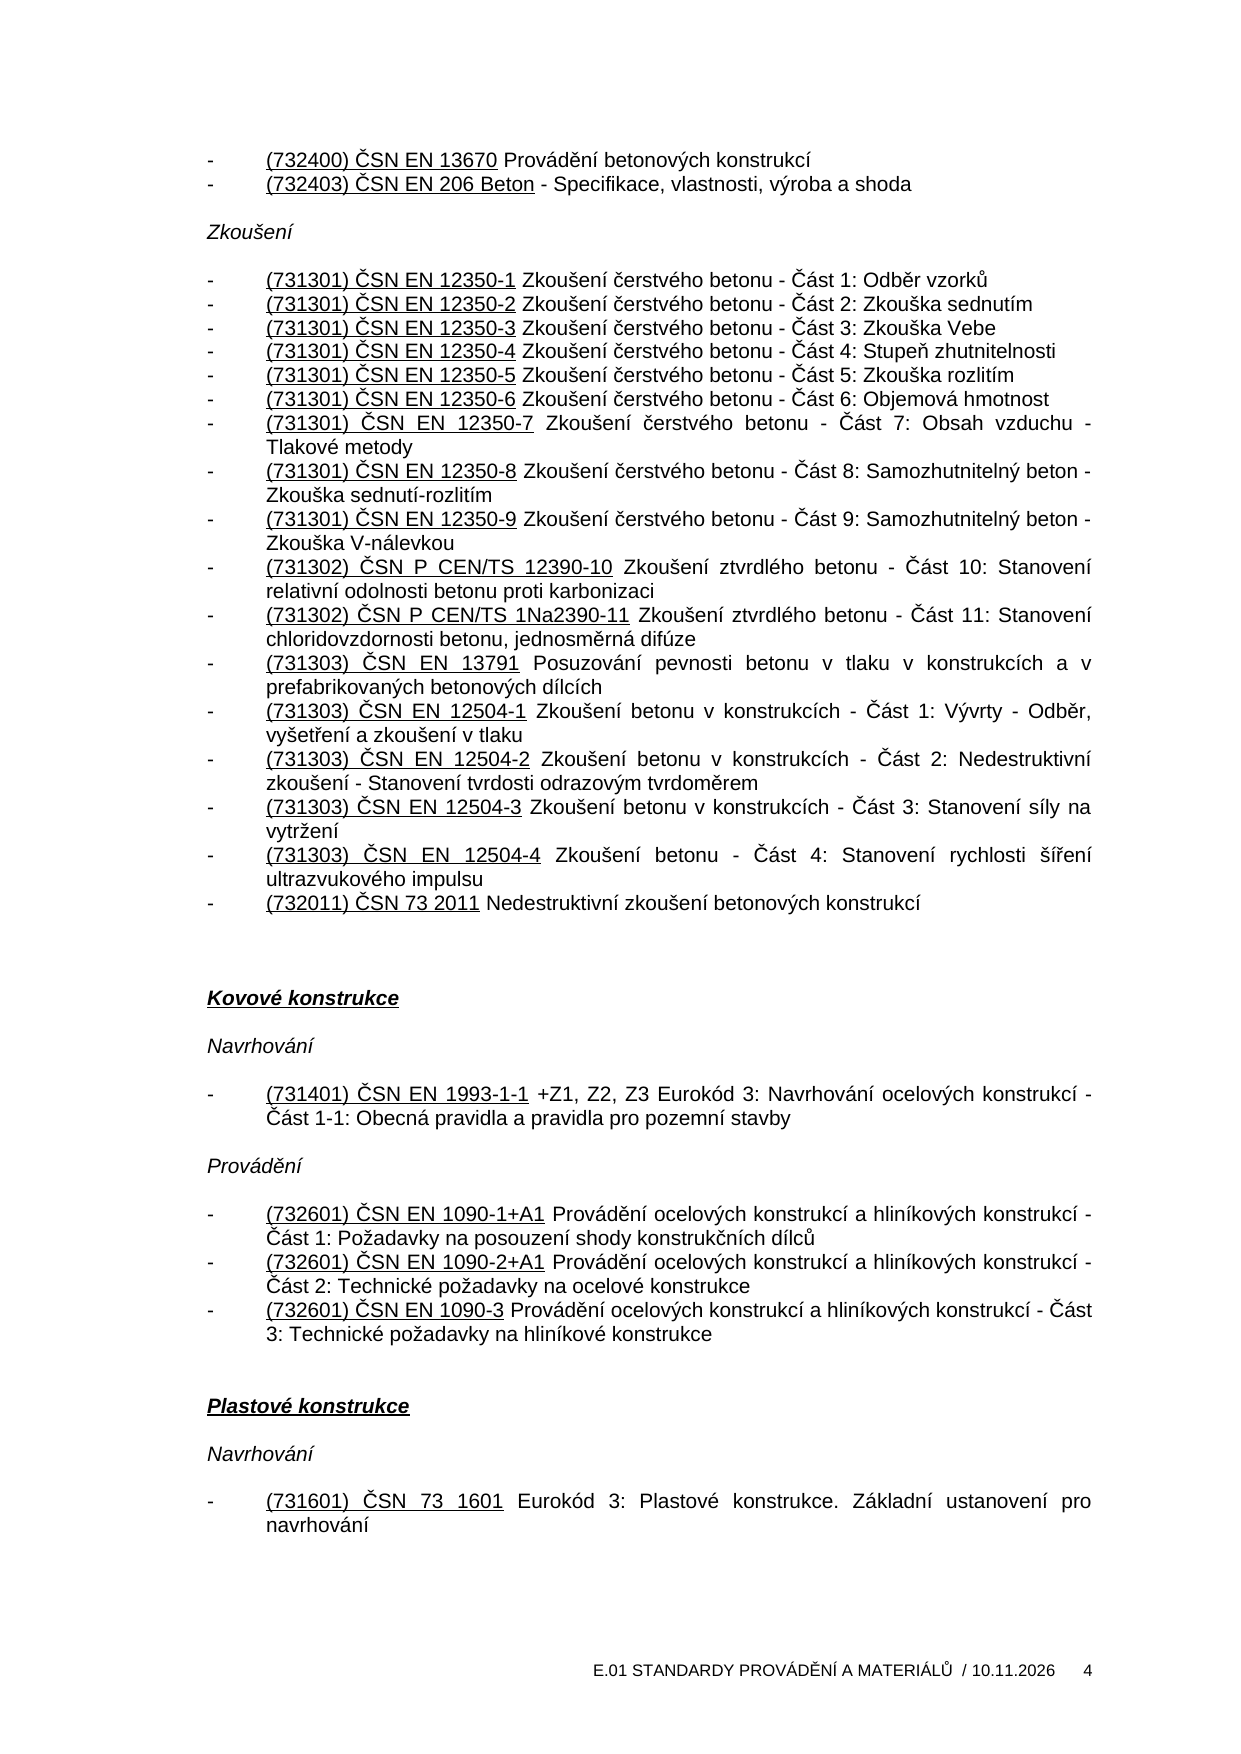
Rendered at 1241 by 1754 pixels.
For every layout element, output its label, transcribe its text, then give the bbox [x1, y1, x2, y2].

list (731303) ČSN EN 12504-4 Zkoušení betonu - Část 4: Stanovení rychlosti šíření ultrazvukového impulsu [207, 842, 1092, 890]
list (731302) ČSN P CEN/TS 12390-10 Zkoušení ztvrdlého betonu - Část 10: Stanovení relativní odolnosti betonu proti karbonizaci [207, 555, 1092, 603]
list (731301) ČSN EN 12350-5 Zkoušení čerstvého betonu - Část 5: Zkouška rozlitím [207, 363, 1092, 387]
list (731301) ČSN EN 12350-7 Zkoušení čerstvého betonu - Část 7: Obsah vzduchu - Tlakové metody [207, 411, 1092, 459]
list (731303) ČSN EN 12504-3 Zkoušení betonu v konstrukcích - Část 3: Stanovení síly na vytržení [207, 794, 1092, 842]
text Plastové konstrukce [207, 1393, 1092, 1417]
list (731301) ČSN EN 12350-9 Zkoušení čerstvého betonu - Část 9: Samozhutnitelný beton - Zkouška V-nálevkou [207, 507, 1092, 555]
list (731301) ČSN EN 12350-3 Zkoušení čerstvého betonu - Část 3: Zkouška Vebe [207, 315, 1092, 339]
text Navrhování [207, 1441, 1092, 1465]
list (732601) ČSN EN 1090-3 Provádění ocelových konstrukcí a hliníkových konstrukcí - Část 3: Technické požadavky na hliníkové konstrukce [207, 1298, 1092, 1346]
text Navrhování [207, 1034, 1092, 1058]
text Provádění [207, 1154, 1092, 1178]
list (731301) ČSN EN 12350-1 Zkoušení čerstvého betonu - Část 1: Odběr vzorků [207, 267, 1092, 291]
list (731301) ČSN EN 12350-6 Zkoušení čerstvého betonu - Část 6: Objemová hmotnost [207, 387, 1092, 411]
list (731303) ČSN EN 12504-1 Zkoušení betonu v konstrukcích - Část 1: Vývrty - Odběr, vyšetření a zkoušení v tlaku [207, 699, 1092, 747]
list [207, 1489, 1092, 1537]
list (732601) ČSN EN 1090-2+A1 Provádění ocelových konstrukcí a hliníkových konstrukcí - Část 2: Technické požadavky na ocelové konstrukce [207, 1250, 1092, 1298]
list (732011) ČSN 73 2011 Nedestruktivní zkoušení betonových konstrukcí [207, 890, 1092, 914]
list (731302) ČSN P CEN/TS 1Na2390-11 Zkoušení ztvrdlého betonu - Část 11: Stanovení chloridovzdornosti betonu, jednosměrná difúze [207, 603, 1092, 651]
list (731301) ČSN EN 12350-4 Zkoušení čerstvého betonu - Část 4: Stupeň zhutnitelnosti [207, 339, 1092, 363]
list (731303) ČSN EN 12504-2 Zkoušení betonu v konstrukcích - Část 2: Nedestruktivní zkoušení - Stanovení tvrdosti odrazovým tvrdoměrem [207, 747, 1092, 794]
list (731301) ČSN EN 12350-8 Zkoušení čerstvého betonu - Část 8: Samozhutnitelný beton - Zkouška sednutí-rozlitím [207, 459, 1092, 507]
text Kovové konstrukce [207, 986, 1092, 1010]
list (731303) ČSN EN 13791 Posuzování pevnosti betonu v tlaku v konstrukcích a v prefabrikovaných betonových dílcích [207, 651, 1092, 699]
list (731301) ČSN EN 12350-2 Zkoušení čerstvého betonu - Část 2: Zkouška sednutím [207, 291, 1092, 315]
list (732601) ČSN EN 1090-1+A1 Provádění ocelových konstrukcí a hliníkových konstrukcí - Část 1: Požadavky na posouzení shody konstrukčních dílců [207, 1202, 1092, 1250]
list (731401) ČSN EN 1993-1-1 +Z1, Z2, Z3 Eurokód 3: Navrhování ocelových konstrukcí - Část 1-1: Obecná pravidla a pravidla pro pozemní stavby [207, 1082, 1092, 1130]
text Zkoušení [207, 219, 1092, 243]
list (732403) ČSN EN 206 Beton - Specifikace, vlastnosti, výroba a shoda [207, 172, 1092, 196]
list (732400) ČSN EN 13670 Provádění betonových konstrukcí [207, 148, 1092, 172]
